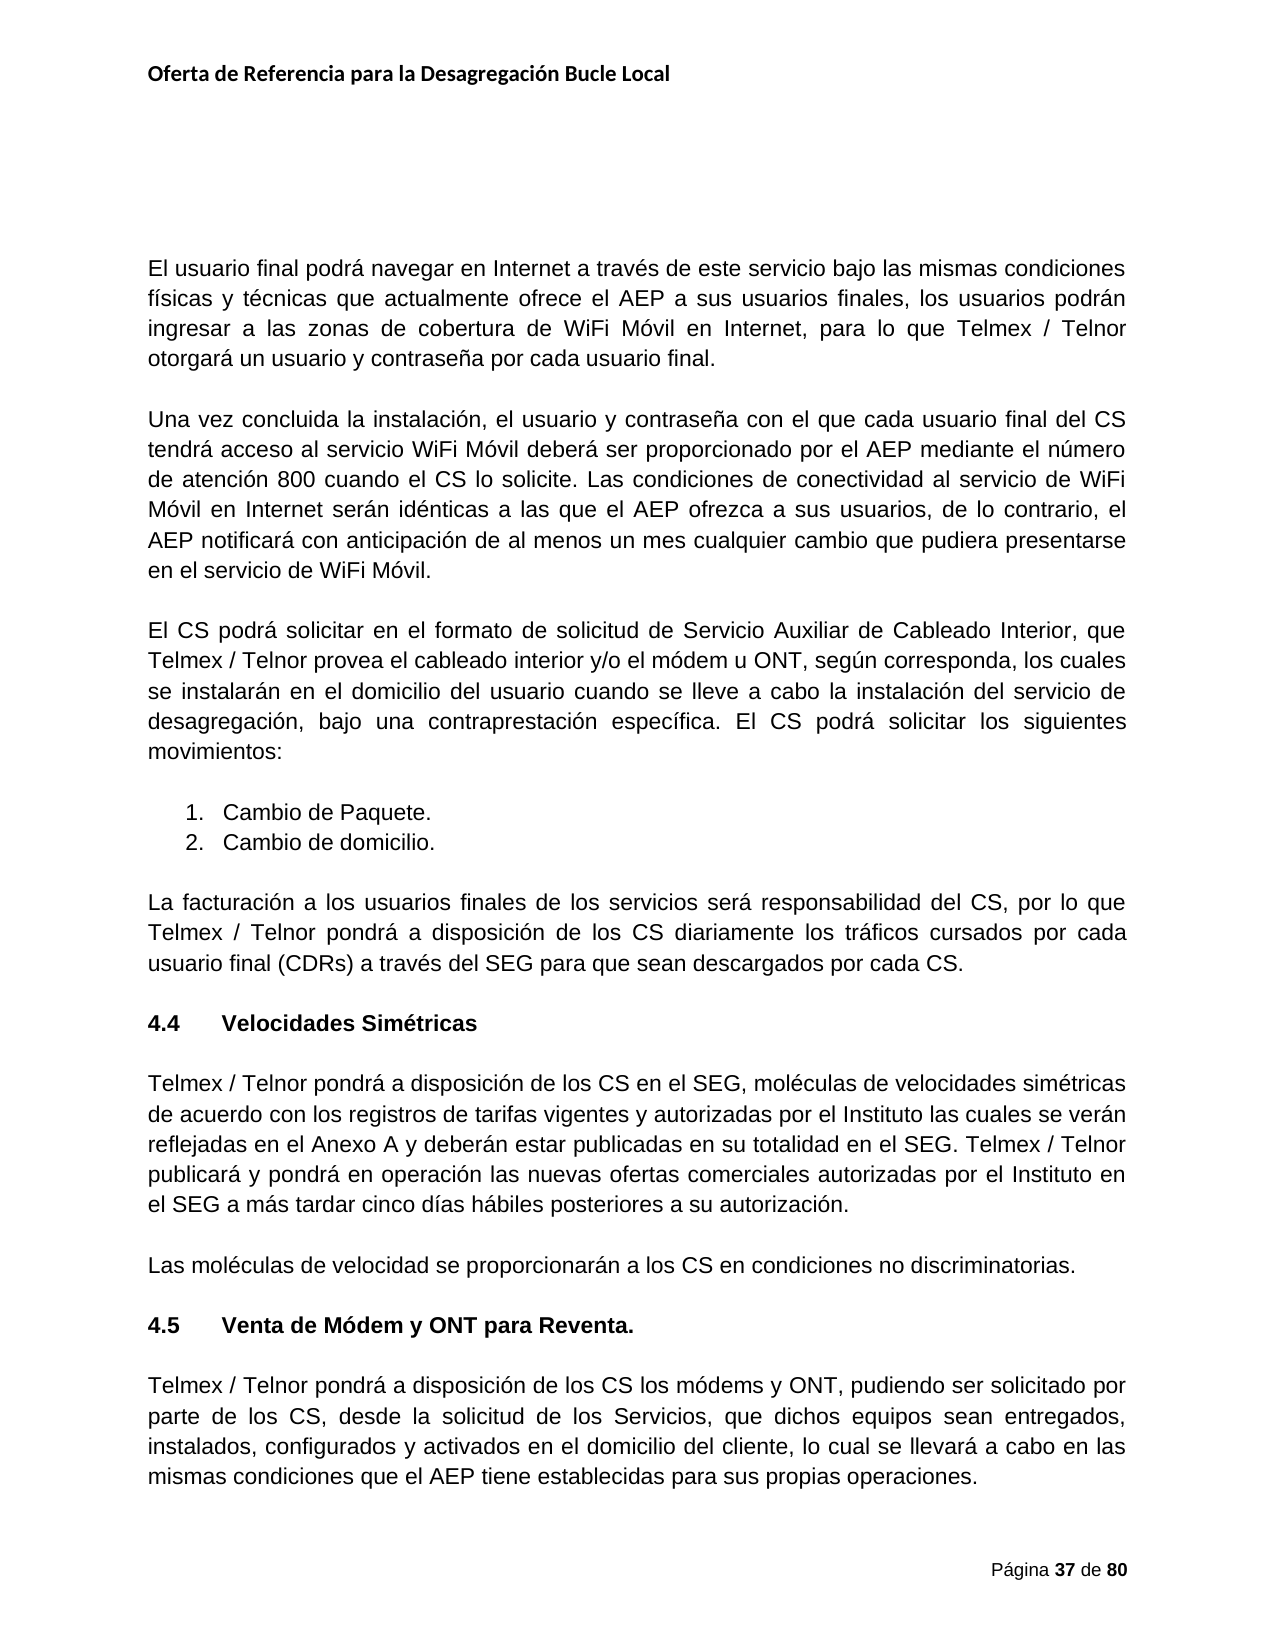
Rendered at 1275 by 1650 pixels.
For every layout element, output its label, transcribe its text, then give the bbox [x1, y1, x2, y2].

list Venta de Módem y ONT para Reventa. [148, 1312, 1127, 1338]
text El CS podrá solicitar en el formato de solicitud de Servicio Auxiliar de Cableado Interior, que Telmex / Telnor provea el cableado interior y/o el módem u ONT, según corresponda, los cuales se instalarán en el domicilio del usuario cuando se lleve a cabo la instalación del servicio de desagregación, bajo una contraprestación específica. El CS podrá solicitar los siguientes movimientos: [148, 617, 1127, 764]
text Telmex / Telnor pondrá a disposición de los CS en el SEG, moléculas de velocidades simétricas de acuerdo con los registros de tarifas vigentes y autorizadas por el Instituto las cuales se verán reflejadas en el Anexo A y deberán estar publicadas en su totalidad en el SEG. Telmex / Telnor publicará y pondrá en operación las nuevas ofertas comerciales autorizadas por el Instituto en el SEG a más tardar cinco días hábiles posteriores a su autorización. [148, 1070, 1127, 1217]
text Las moléculas de velocidad se proporcionarán a los CS en condiciones no discriminatorias. [148, 1252, 1127, 1278]
text La facturación a los usuarios finales de los servicios será responsabilidad del CS, por lo que Telmex / Telnor pondrá a disposición de los CS diariamente los tráficos cursados por cada usuario final (CDRs) a través del SEG para que sean descargados por cada CS. [148, 889, 1127, 976]
text El usuario final podrá navegar en Internet a través de este servicio bajo las mismas condiciones físicas y técnicas que actualmente ofrece el AEP a sus usuarios finales, los usuarios podrán ingresar a las zonas de cobertura de WiFi Móvil en Internet, para lo que Telmex / Telnor otorgará un usuario y contraseña por cada usuario final. [148, 255, 1127, 372]
text Telmex / Telnor pondrá a disposición de los CS los módems y ONT, pudiendo ser solicitado por parte de los CS, desde la solicitud de los Servicios, que dichos equipos sean entregados, instalados, configurados y activados en el domicilio del cliente, lo cual se llevará a cabo en las mismas condiciones que el AEP tiene establecidas para sus propias operaciones. [148, 1372, 1127, 1489]
list Cambio de domicilio. [185, 829, 1127, 855]
text Una vez concluida la instalación, el usuario y contraseña con el que cada usuario final del CS tendrá acceso al servicio WiFi Móvil deberá ser proporcionado por el AEP mediante el número de atención 800 cuando el CS lo solicite. Las condiciones de conectividad al servicio de WiFi Móvil en Internet serán idénticas a las que el AEP ofrezca a sus usuarios, de lo contrario, el AEP notificará con anticipación de al menos un mes cualquier cambio que pudiera presentarse en el servicio de WiFi Móvil. [148, 406, 1127, 583]
list Cambio de Paquete. [185, 798, 1127, 825]
list Velocidades Simétricas [148, 1010, 1127, 1036]
